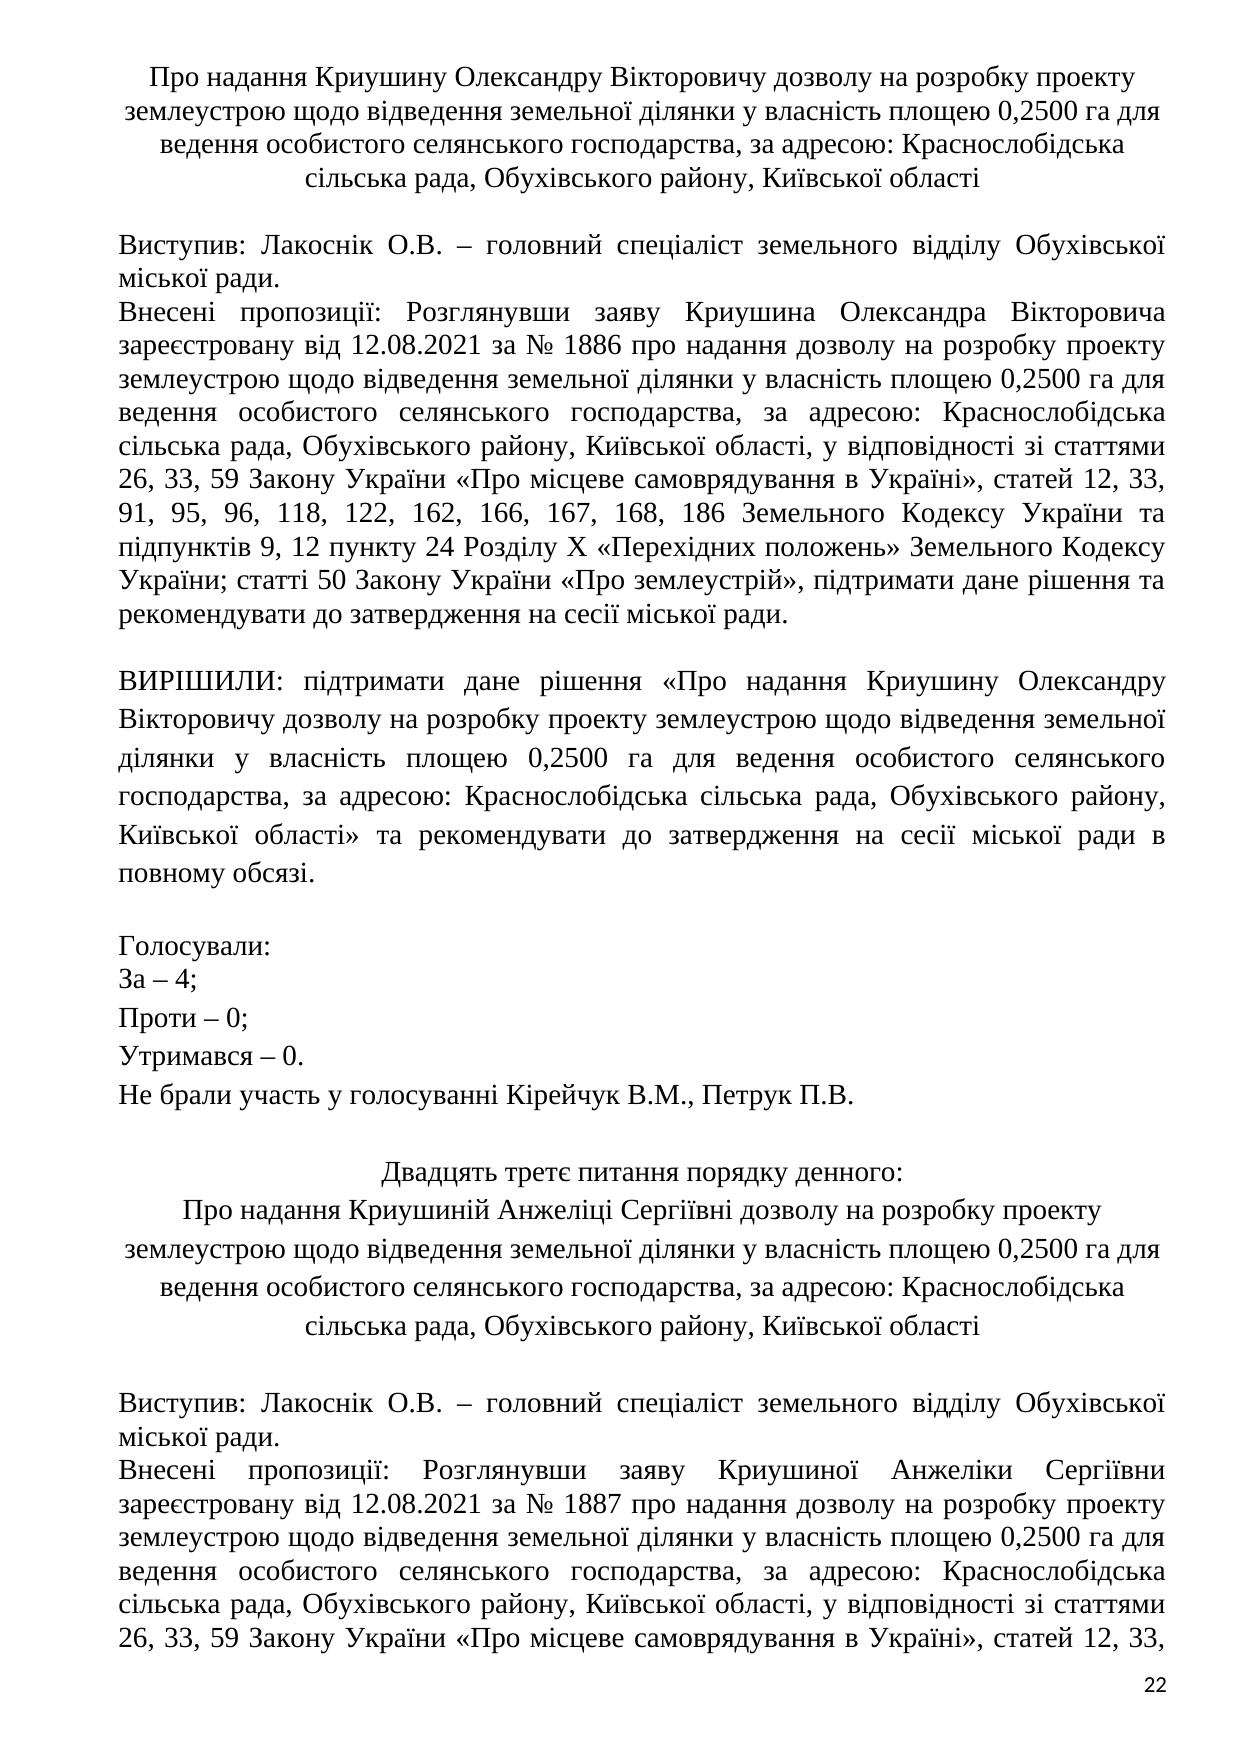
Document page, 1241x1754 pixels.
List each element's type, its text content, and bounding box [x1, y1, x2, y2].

text Виступив: Лакоснік О.В. – головний спеціаліст земельного відділу Обухівської міської ради. [118, 227, 1167, 294]
text Голосували: [118, 928, 1167, 961]
text Виступив: Лакоснік О.В. – головний спеціаліст земельного відділу Обухівської міської ради. [118, 1385, 1167, 1452]
text Утримався – 0. [118, 1038, 1167, 1072]
text ВИРІШИЛИ: підтримати дане рішення «Про надання Криушину Олександру Вікторовичу дозволу на розробку проекту землеустрою щодо відведення земельної ділянки у власність площею 0,2500 га для ведення особистого селянського господарства, за адресою: Краснослобідська сільська рада, Обухівського району, Київської області» та рекомендувати до затвердження на сесії міської ради в повному обсязі. [118, 663, 1167, 889]
list Внесені пропозиції: Розглянувши заяву Криушина Олександра Вікторовича зареєстровану від 12.08.2021 за № 1886 про надання дозволу на розробку проекту землеустрою щодо відведення земельної ділянки у власність площею 0,2500 га для ведення особистого селянського господарства, за адресою: Краснослобідська сільська рада, Обухівського району, Київської області, у відповідності зі статтями 26, 33, 59 Закону України «Про місцеве самоврядування в Україні», статей 12, 33, 91, 95, 96, 118, 122, 162, 166, 167, 168, 186 Земельного Кодексу України та підпунктів 9, 12 пункту 24 Розділу Х «Перехідних положень» Земельного Кодексу України; статті 50 Закону України «Про землеустрій», підтримати дане рішення та рекомендувати до затвердження на сесії міської ради. [118, 294, 1167, 629]
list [118, 1452, 1167, 1653]
text Про надання Криушину Олександру Вікторовичу дозволу на розробку проекту землеустрою щодо відведення земельної ділянки у власність площею 0,2500 га для ведення особистого селянського господарства, за адресою: Краснослобідська сільська рада, Обухівського району, Київської області [118, 59, 1167, 193]
text Про надання Криушиній Анжеліці Сергіївні дозволу на розробку проекту землеустрою щодо відведення земельної ділянки у власність площею 0,2500 га для ведення особистого селянського господарства, за адресою: Краснослобідська сільська рада, Обухівського району, Київської області [118, 1192, 1167, 1342]
text Не брали участь у голосуванні Кірейчук В.М., Петрук П.В. [118, 1077, 1167, 1110]
text Проти – 0; [118, 1000, 1167, 1033]
text Двадцять третє питання порядку денного: [118, 1154, 1167, 1187]
text За – 4; [118, 961, 1167, 995]
